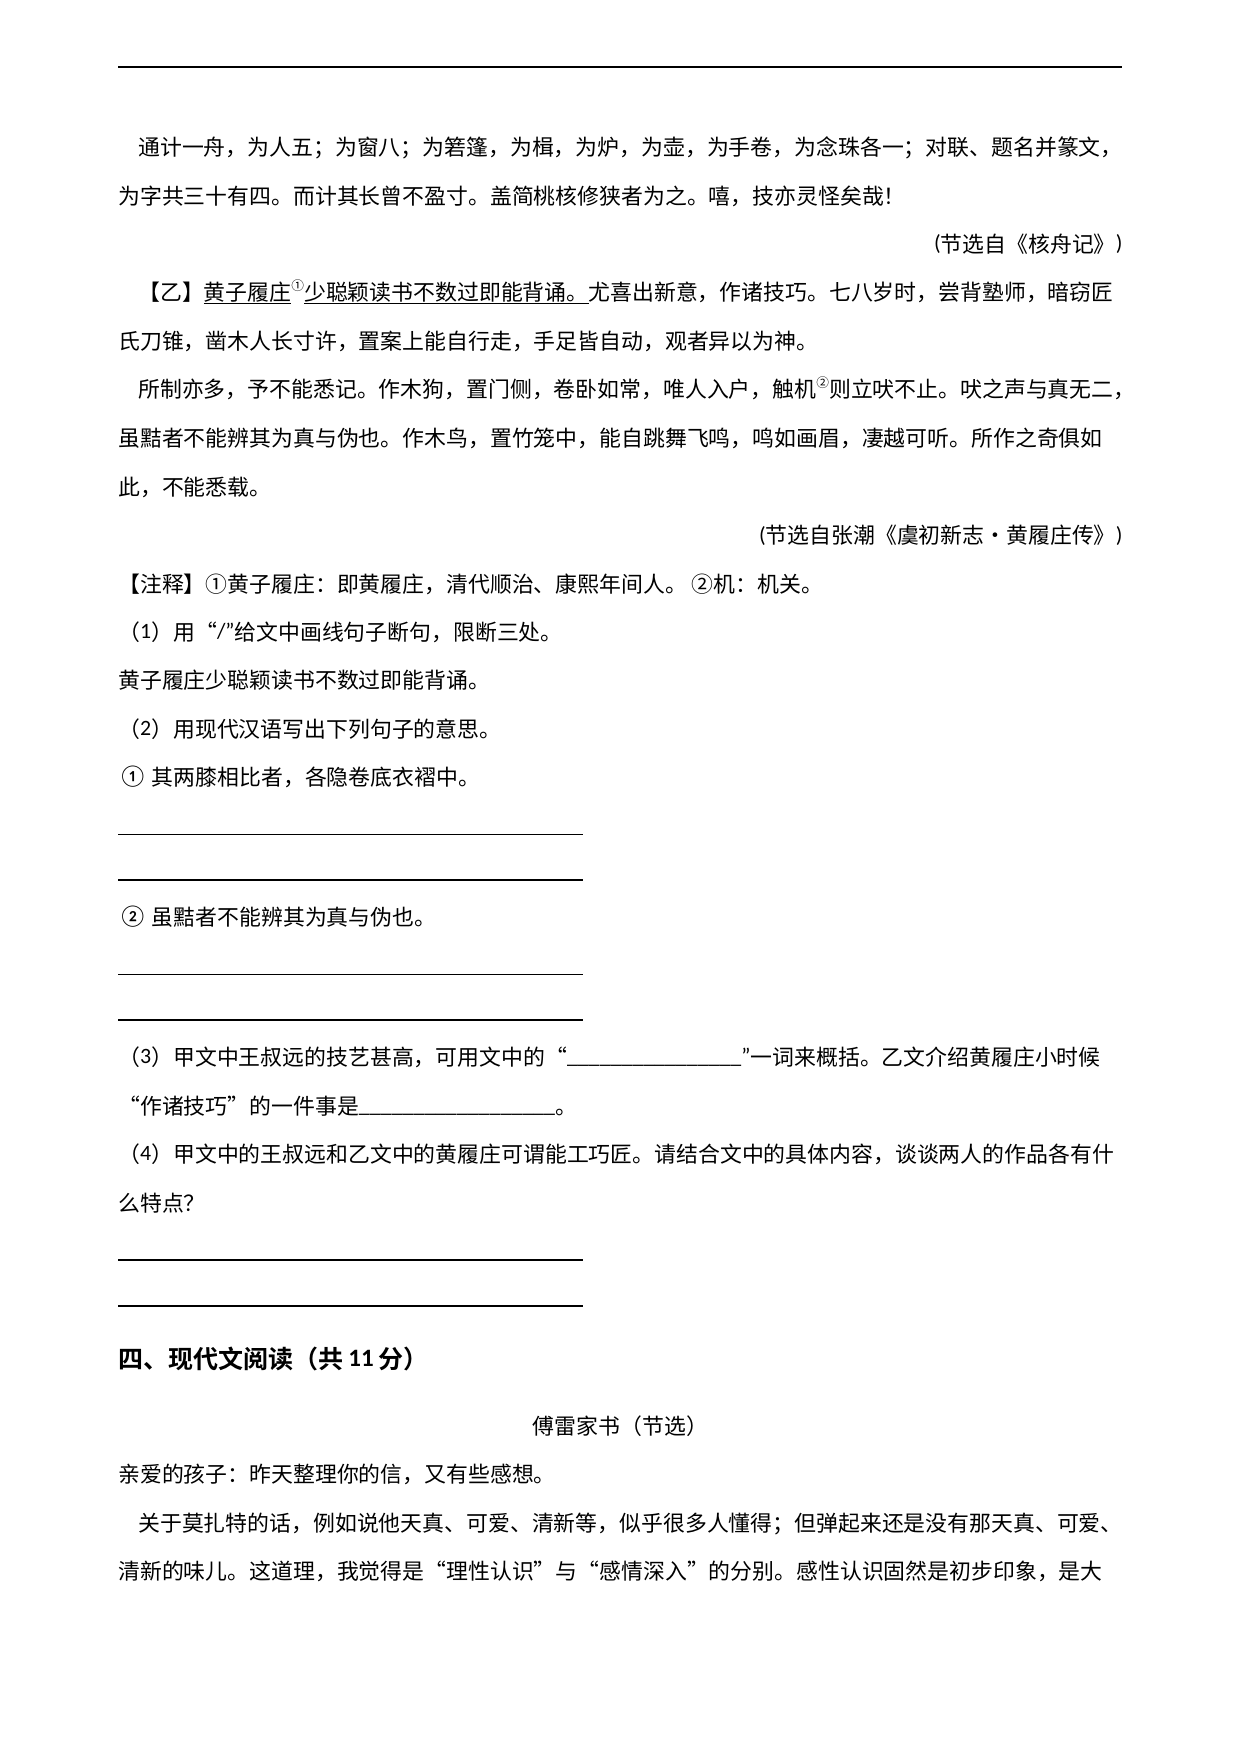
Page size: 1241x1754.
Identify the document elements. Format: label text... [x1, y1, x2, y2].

text 【乙】黄子履庄①少聪颖读书不数过即能背诵。尤喜出新意，作诸技巧。七八岁时，尝背塾师，暗窃匠氏刀锥，凿木人长寸许，置案上能自行走，手足皆自动，观者异以为神。 [118, 275, 1122, 356]
text (节选自张潮《虞初新志•黄履庄传》) [118, 518, 1122, 550]
text 所制亦多，予不能悉记。作木狗，置门侧，卷卧如常，唯人入户，触机②则立吠不止。吠之声与真无二，虽黠者不能辨其为真与伪也。作木鸟，置竹笼中，能自跳舞飞鸣，鸣如画眉，凄越可听。所作之奇俱如此，不能悉载。 [118, 372, 1122, 502]
text 黄子履庄少聪颖读书不数过即能背诵。 [118, 663, 1122, 695]
text （1）用“/”给文中画线句子断句，限断三处。 [118, 614, 1122, 647]
text (节选自《核舟记》) [118, 227, 1122, 259]
text 四、现代文阅读（共11分） [118, 1325, 1122, 1390]
text 傅雷家书（节选） [118, 1408, 1122, 1441]
text ②虽黠者不能辨其为真与伪也。 [118, 899, 1122, 932]
text 通计一舟，为人五；为窗八；为箬篷，为楫，为炉，为壶，为手卷，为念珠各一；对联、题名并篆文，为字共三十有四。而计其长曾不盈寸。盖简桃核修狭者为之。嘻，技亦灵怪矣哉！ [118, 129, 1122, 211]
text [118, 1505, 1122, 1586]
text 【注释】①黄子履庄：即黄履庄，清代顺治、康熙年间人。 ②机：机关。 [118, 566, 1122, 599]
text （3）甲文中王叔远的技艺甚高，可用文中的“________________”一词来概括。乙文介绍黄履庄小时候“作诸技巧”的一件事是__________________。 [118, 1039, 1122, 1121]
text （2）用现代汉语写出下列句子的意思。 [118, 711, 1122, 744]
text （4）甲文中的王叔远和乙文中的黄履庄可谓能工巧匠。请结合文中的具体内容，谈谈两人的作品各有什么特点？ [118, 1137, 1122, 1218]
text ①其两膝相比者，各隐卷底衣褶中。 [118, 759, 1122, 792]
text 亲爱的孩子：昨天整理你的信，又有些感想。 [118, 1457, 1122, 1489]
